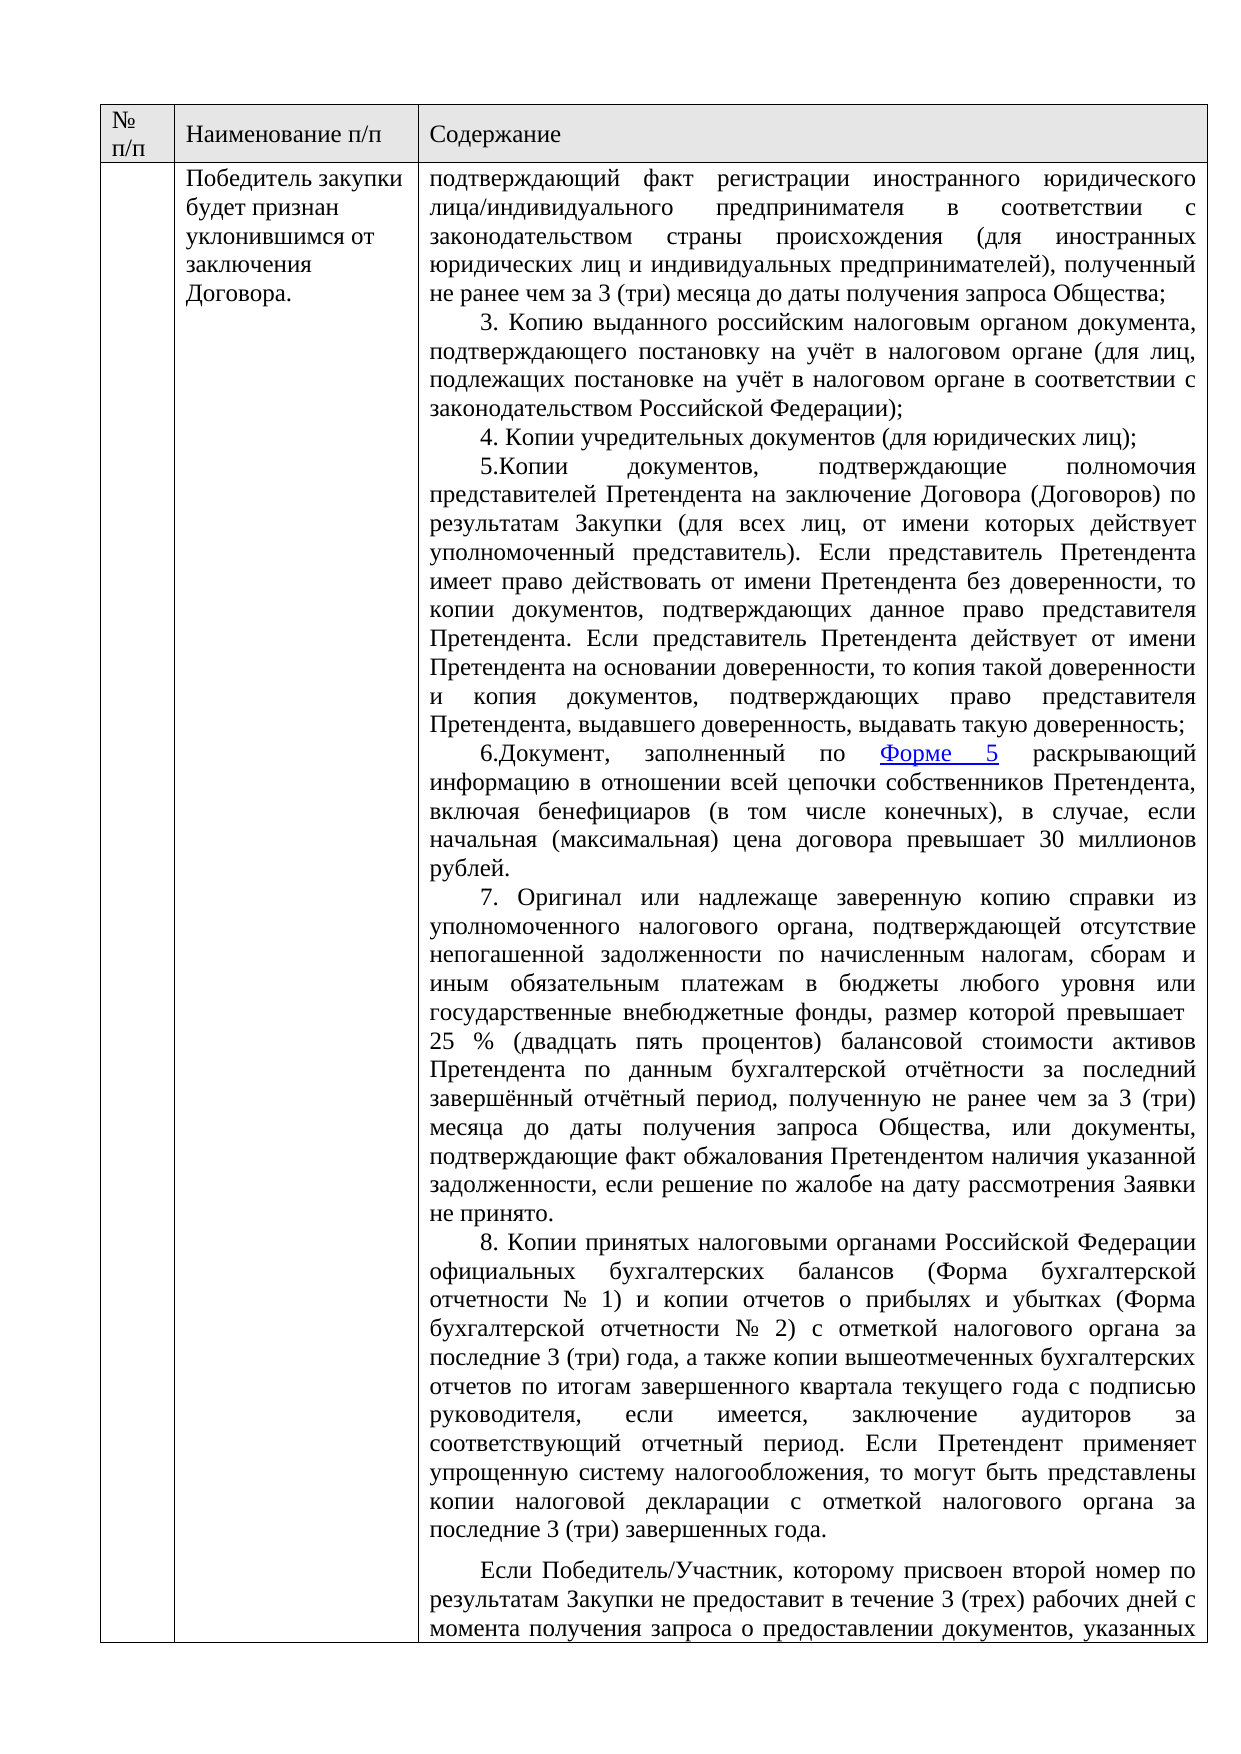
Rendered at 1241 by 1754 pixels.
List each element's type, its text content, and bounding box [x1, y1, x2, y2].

table_header Наименование п/п [175, 105, 418, 162]
table_header Содержание [419, 105, 1207, 162]
table_header № п/п [101, 105, 174, 162]
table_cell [175, 163, 418, 1642]
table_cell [419, 163, 1207, 1642]
table_cell [101, 163, 174, 1642]
